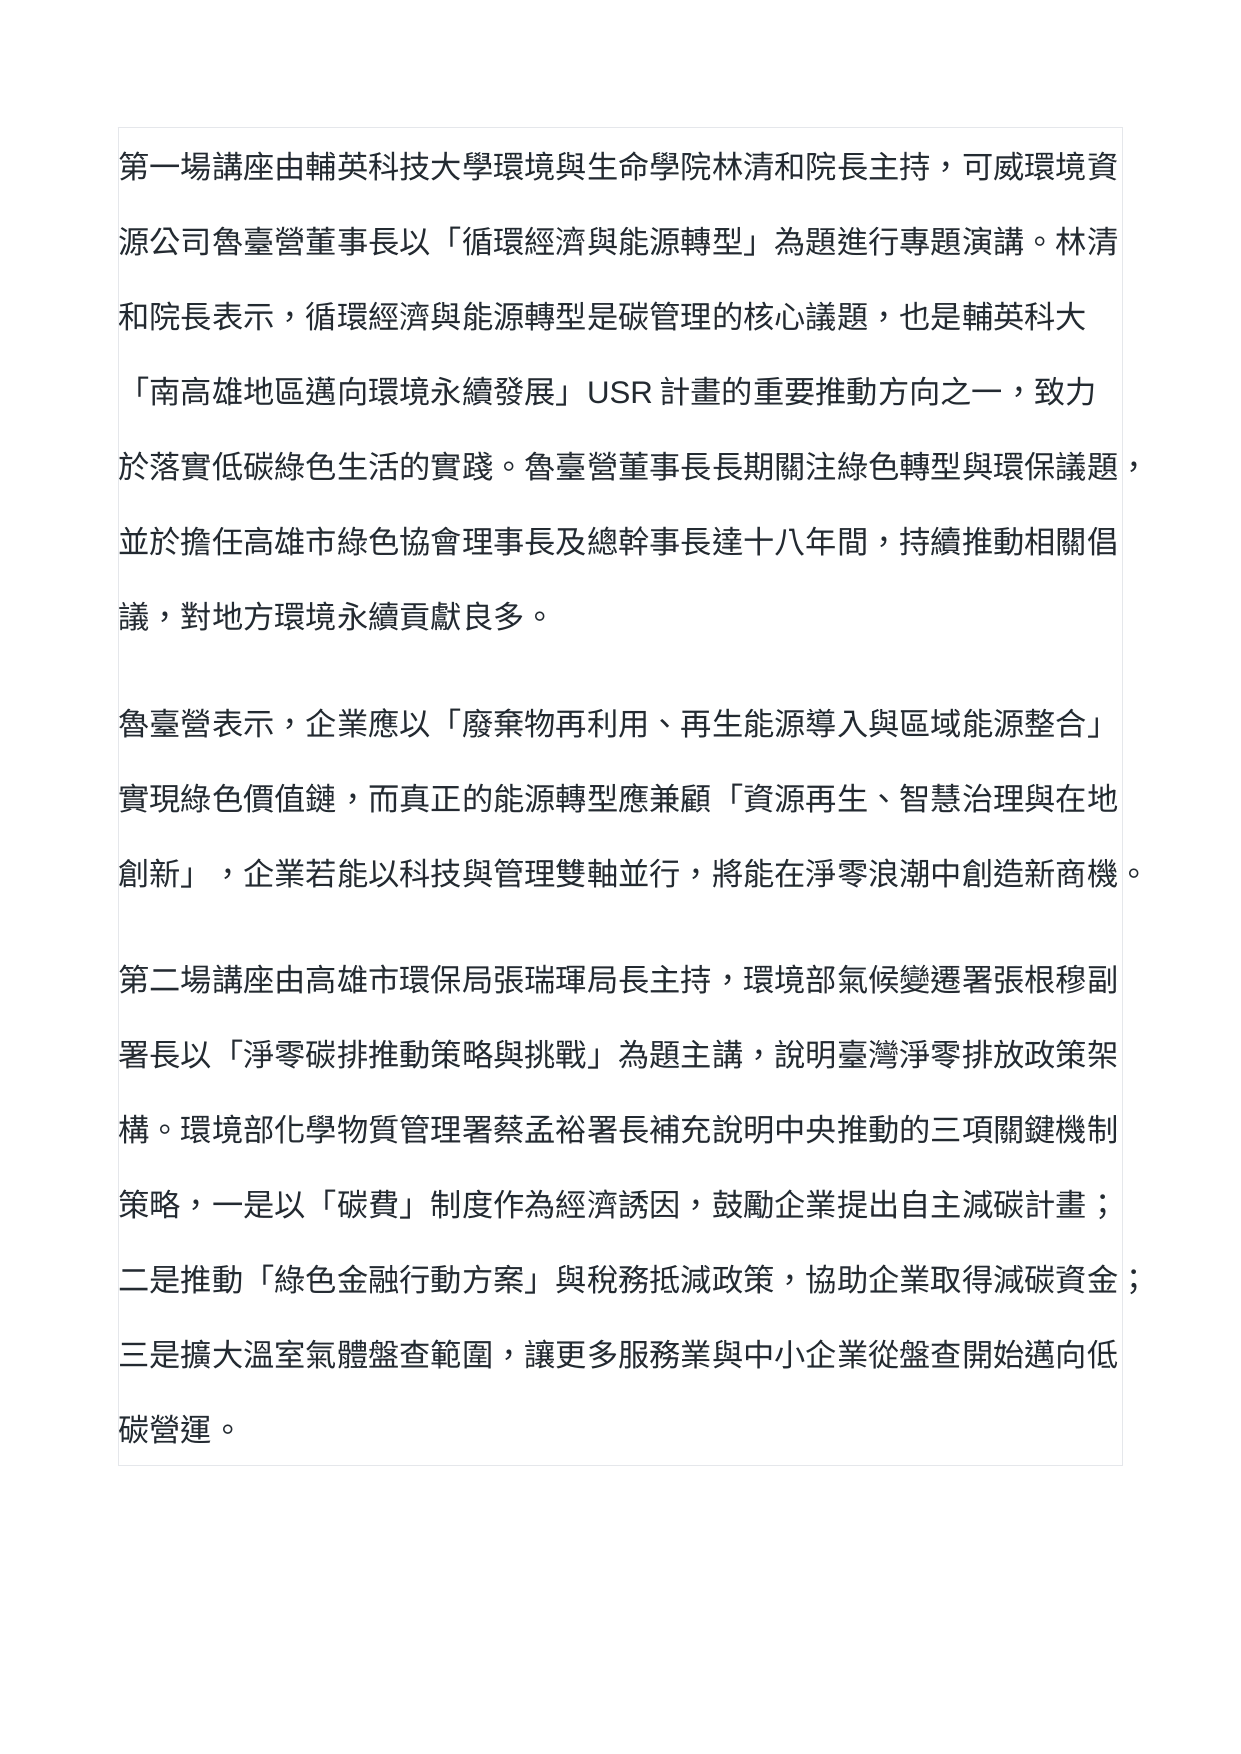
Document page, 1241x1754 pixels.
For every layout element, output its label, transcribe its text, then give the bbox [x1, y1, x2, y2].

text 魯臺營表示，企業應以「廢棄物再利用、再生能源導入與區域能源整合」實現綠色價值鏈，而真正的能源轉型應兼顧「資源再生、智慧治理與在地創新」，企業若能以科技與管理雙軸並行，將能在淨零浪潮中創造新商機。 [119, 683, 1122, 909]
text 第一場講座由輔英科技大學環境與生命學院林清和院長主持，可威環境資源公司魯臺營董事長以「循環經濟與能源轉型」為題進行專題演講。林清和院長表示，循環經濟與能源轉型是碳管理的核心議題，也是輔英科大「南高雄地區邁向環境永續發展」USR計畫的重要推動方向之一，致力於落實低碳綠色生活的實踐。魯臺營董事長長期關注綠色轉型與環保議題，並於擔任高雄市綠色協會理事長及總幹事長達十八年間，持續推動相關倡議，對地方環境永續貢獻良多。 [119, 128, 1122, 652]
text 第二場講座由高雄市環保局張瑞琿局長主持，環境部氣候變遷署張根穆副署長以「淨零碳排推動策略與挑戰」為題主講，說明臺灣淨零排放政策架構。環境部化學物質管理署蔡孟裕署長補充說明中央推動的三項關鍵機制策略，一是以「碳費」制度作為經濟誘因，鼓勵企業提出自主減碳計畫；二是推動「綠色金融行動方案」與稅務抵減政策，協助企業取得減碳資金；三是擴大溫室氣體盤查範圍，讓更多服務業與中小企業從盤查開始邁向低碳營運。 [119, 939, 1122, 1465]
